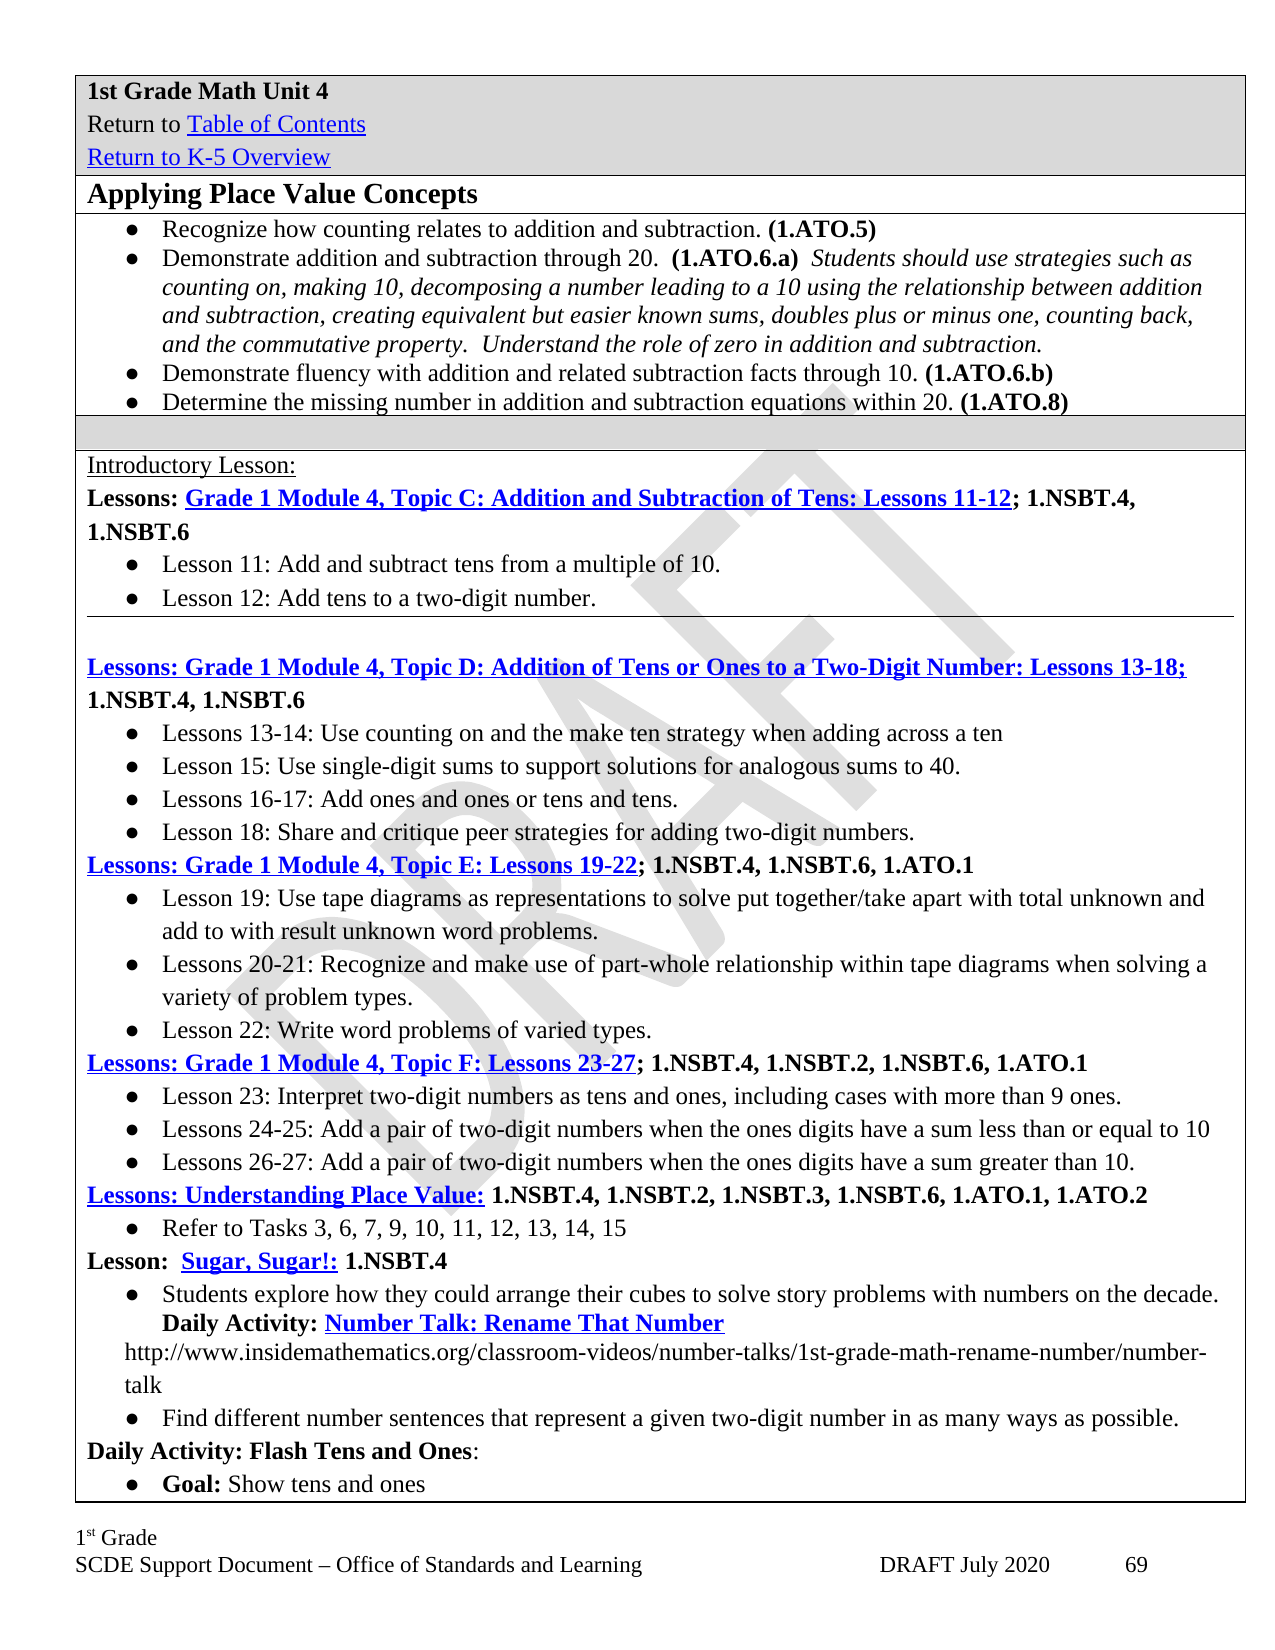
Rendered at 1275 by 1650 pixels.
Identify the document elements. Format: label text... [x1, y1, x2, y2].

table_cell [76, 416, 1245, 449]
table_header 1st Grade Math Unit 4 Return to Table of Contents Return to K-5 Overview [76, 76, 1245, 175]
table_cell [76, 451, 1245, 1501]
table_cell Applying Place Value Concepts [76, 176, 1245, 213]
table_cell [76, 214, 1245, 415]
